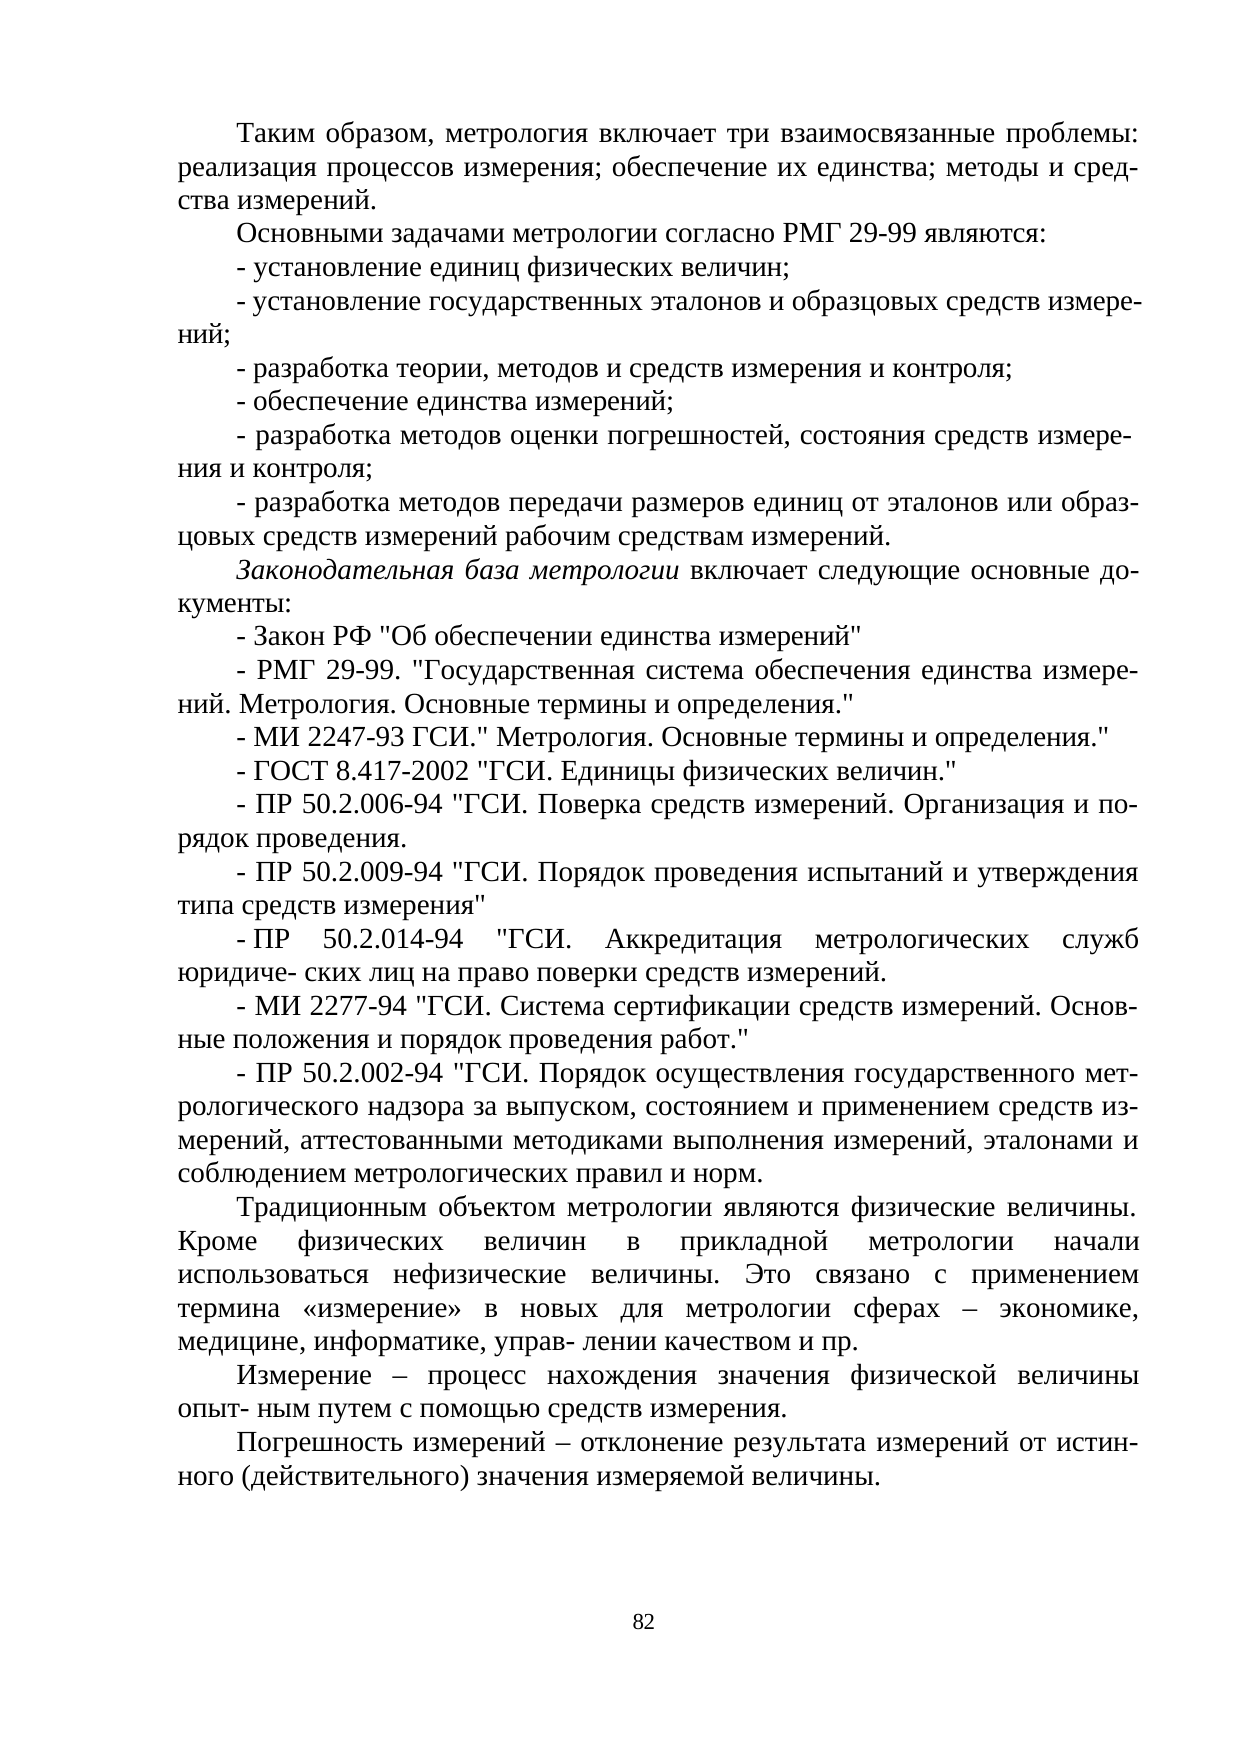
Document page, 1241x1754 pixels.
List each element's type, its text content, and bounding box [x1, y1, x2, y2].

text Традиционным объектом метрологии являются физические величины. Кроме физических величин в прикладной метрологии начали использоваться нефизические величины. Это связано с применением термина «измерение» в новых для метрологии сферах – экономике, медицине, информатике, управ- лении качеством и пр. [177, 1189, 1140, 1357]
list ГОСТ 8.417-2002 "ГСИ. Единицы физических величин." [236, 753, 1151, 786]
list ПР 50.2.006-94 "ГСИ. Поверка средств измерений. Организация и по- рядок проведения. [177, 787, 1139, 854]
list ПР 50.2.009-94 "ГСИ. Порядок проведения испытаний и утверждения типа средств измерения" [177, 854, 1139, 921]
text Таким образом, метрология включает три взаимосвязанные проблемы: реализация процессов измерения; обеспечение их единства; методы и сред- ства измерений. [177, 115, 1139, 216]
list РМГ 29-99. "Государственная система обеспечения единства измере- ний. Метрология. Основные термины и определения." [177, 652, 1139, 719]
list МИ 2247-93 ГСИ." Метрология. Основные термины и определения." [236, 719, 1151, 753]
text Измерение – процесс нахождения значения физической величины опыт- ным путем с помощью средств измерения. [177, 1357, 1139, 1424]
list МИ 2277-94 "ГСИ. Система сертификации средств измерений. Основ- ные положения и порядок проведения работ." [177, 988, 1139, 1055]
text Погрешность измерений – отклонение результата измерений от истин- ного (действительного) значения измеряемой величины. [177, 1424, 1139, 1491]
text ний; [177, 317, 232, 350]
text Законодательная база метрологии включает следующие основные до- кументы: [177, 552, 1139, 619]
list разработка методов оценки погрешностей, состояния средств измере- [236, 417, 1151, 451]
list разработка методов передачи размеров единиц от эталонов или образ- цовых средств измерений рабочим средствам измерений. [177, 484, 1140, 552]
list Закон РФ "Об обеспечении единства измерений" [236, 619, 1151, 652]
text ния и контроля; [177, 451, 1151, 484]
list установление государственных эталонов и образцовых средств измере- [236, 283, 1151, 317]
list разработка теории, методов и средств измерения и контроля; [236, 350, 1151, 384]
list обеспечение единства измерений; [236, 384, 1151, 417]
list ПР 50.2.002-94 "ГСИ. Порядок осуществления государственного мет- рологического надзора за выпуском, состоянием и применением средств из- мерений, аттестованными методиками выполнения измерений, эталонами и соблюдением метрологических правил и норм. [177, 1055, 1139, 1189]
list ПР 50.2.014-94 "ГСИ. Аккредитация метрологических служб юридиче- ских лиц на право поверки средств измерений. [177, 921, 1139, 988]
list установление единиц физических величин; [236, 250, 1151, 283]
text Основными задачами метрологии согласно РМГ 29-99 являются: [236, 216, 1151, 250]
